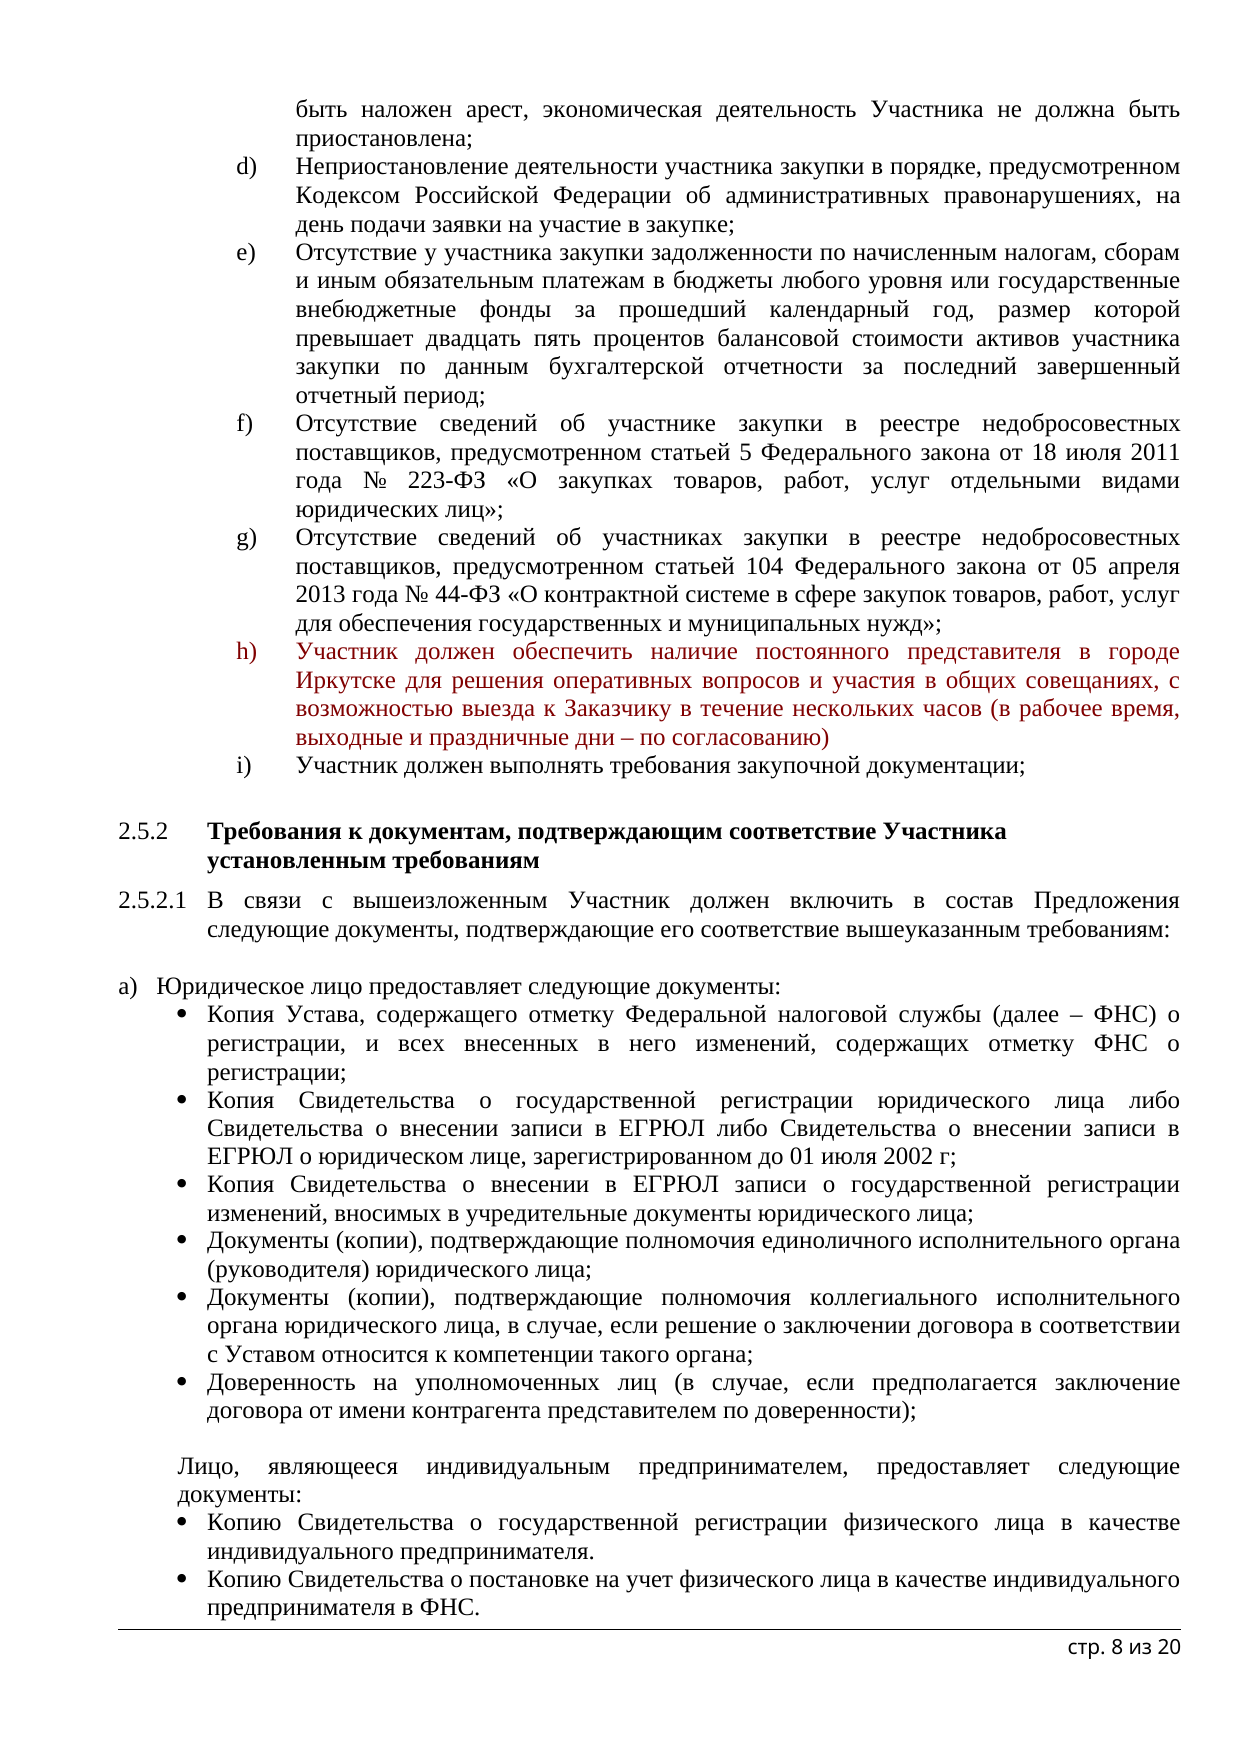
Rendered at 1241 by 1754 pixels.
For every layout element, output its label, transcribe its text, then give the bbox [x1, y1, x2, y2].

list Копия Свидетельства о внесении в ЕГРЮЛ записи о государственной регистрации изменений, вносимых в учредительные документы юридического лица; [177, 1170, 1181, 1226]
text Отсутствие сведений об участнике закупки в реестре недобросовестных поставщиков, предусмотренном статьей 5 Федерального закона от 18 июля 2011 года № 223-ФЗ «О закупках товаров, работ, услуг отдельными видами юридических лиц»; [236, 408, 1181, 523]
list Документы (копии), подтверждающие полномочия коллегиального исполнительного органа юридического лица, в случае, если решение о заключении договора в соответствии с Уставом относится к компетенции такого органа; [177, 1283, 1181, 1367]
text а) Юридическое лицо предоставляет следующие документы: [118, 972, 1181, 1000]
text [236, 95, 1181, 152]
text Неприостановление деятельности участника закупки в порядке, предусмотренном Кодексом Российской Федерации об административных правонарушениях, на день подачи заявки на участие в закупке; [236, 152, 1181, 237]
list Копия Свидетельства о государственной регистрации юридического лица либо Свидетельства о внесении записи в ЕГРЮЛ либо Свидетельства о внесении записи в ЕГРЮЛ о юридическом лице, зарегистрированном до 01 июля 2002 г; [177, 1086, 1181, 1170]
text Отсутствие у участника закупки задолженности по начисленным налогам, сборам и иным обязательным платежам в бюджеты любого уровня или государственные внебюджетные фонды за прошедший календарный год, размер которой превышает двадцать пять процентов балансовой стоимости активов участника закупки по данным бухгалтерской отчетности за последний завершенный отчетный период; [236, 237, 1181, 408]
list Копия Устава, содержащего отметку Федеральной налоговой службы (далее – ФНС) о регистрации, и всех внесенных в него изменений, содержащих отметку ФНС о регистрации; [177, 1000, 1181, 1086]
list Копию Свидетельства о государственной регистрации физического лица в качестве индивидуального предпринимателя. [177, 1508, 1181, 1564]
list В связи с вышеизложенным Участник должен включить в состав Предложения следующие документы, подтверждающие его соответствие вышеуказанным требованиям: [118, 886, 1181, 943]
text Участник должен обеспечить наличие постоянного представителя в городе Иркутске для решения оперативных вопросов и участия в общих совещаниях, с возможностью выезда к Заказчику в течение нескольких часов (в рабочее время, выходные и праздничные дни – по согласованию) [236, 637, 1181, 751]
text Отсутствие сведений об участниках закупки в реестре недобросовестных поставщиков, предусмотренном статьей 104 Федерального закона от 05 апреля 2013 года № 44-ФЗ «О контрактной системе в сфере закупок товаров, работ, услуг для обеспечения государственных и муниципальных нужд»; [236, 523, 1181, 637]
text Лицо, являющееся индивидуальным предпринимателем, предоставляет следующие документы: [177, 1452, 1181, 1508]
list Доверенность на уполномоченных лиц (в случае, если предполагается заключение договора от имени контрагента представителем по доверенности); [177, 1367, 1181, 1424]
text Требования к документам, подтверждающим соответствие Участника установленным требованиям [118, 817, 1181, 874]
text Участник должен выполнять требования закупочной документации; [236, 751, 1181, 779]
list Документы (копии), подтверждающие полномочия единоличного исполнительного органа (руководителя) юридического лица; [177, 1226, 1181, 1283]
list Копию Свидетельства о постановке на учет физического лица в качестве индивидуального предпринимателя в ФНС. [177, 1564, 1181, 1621]
